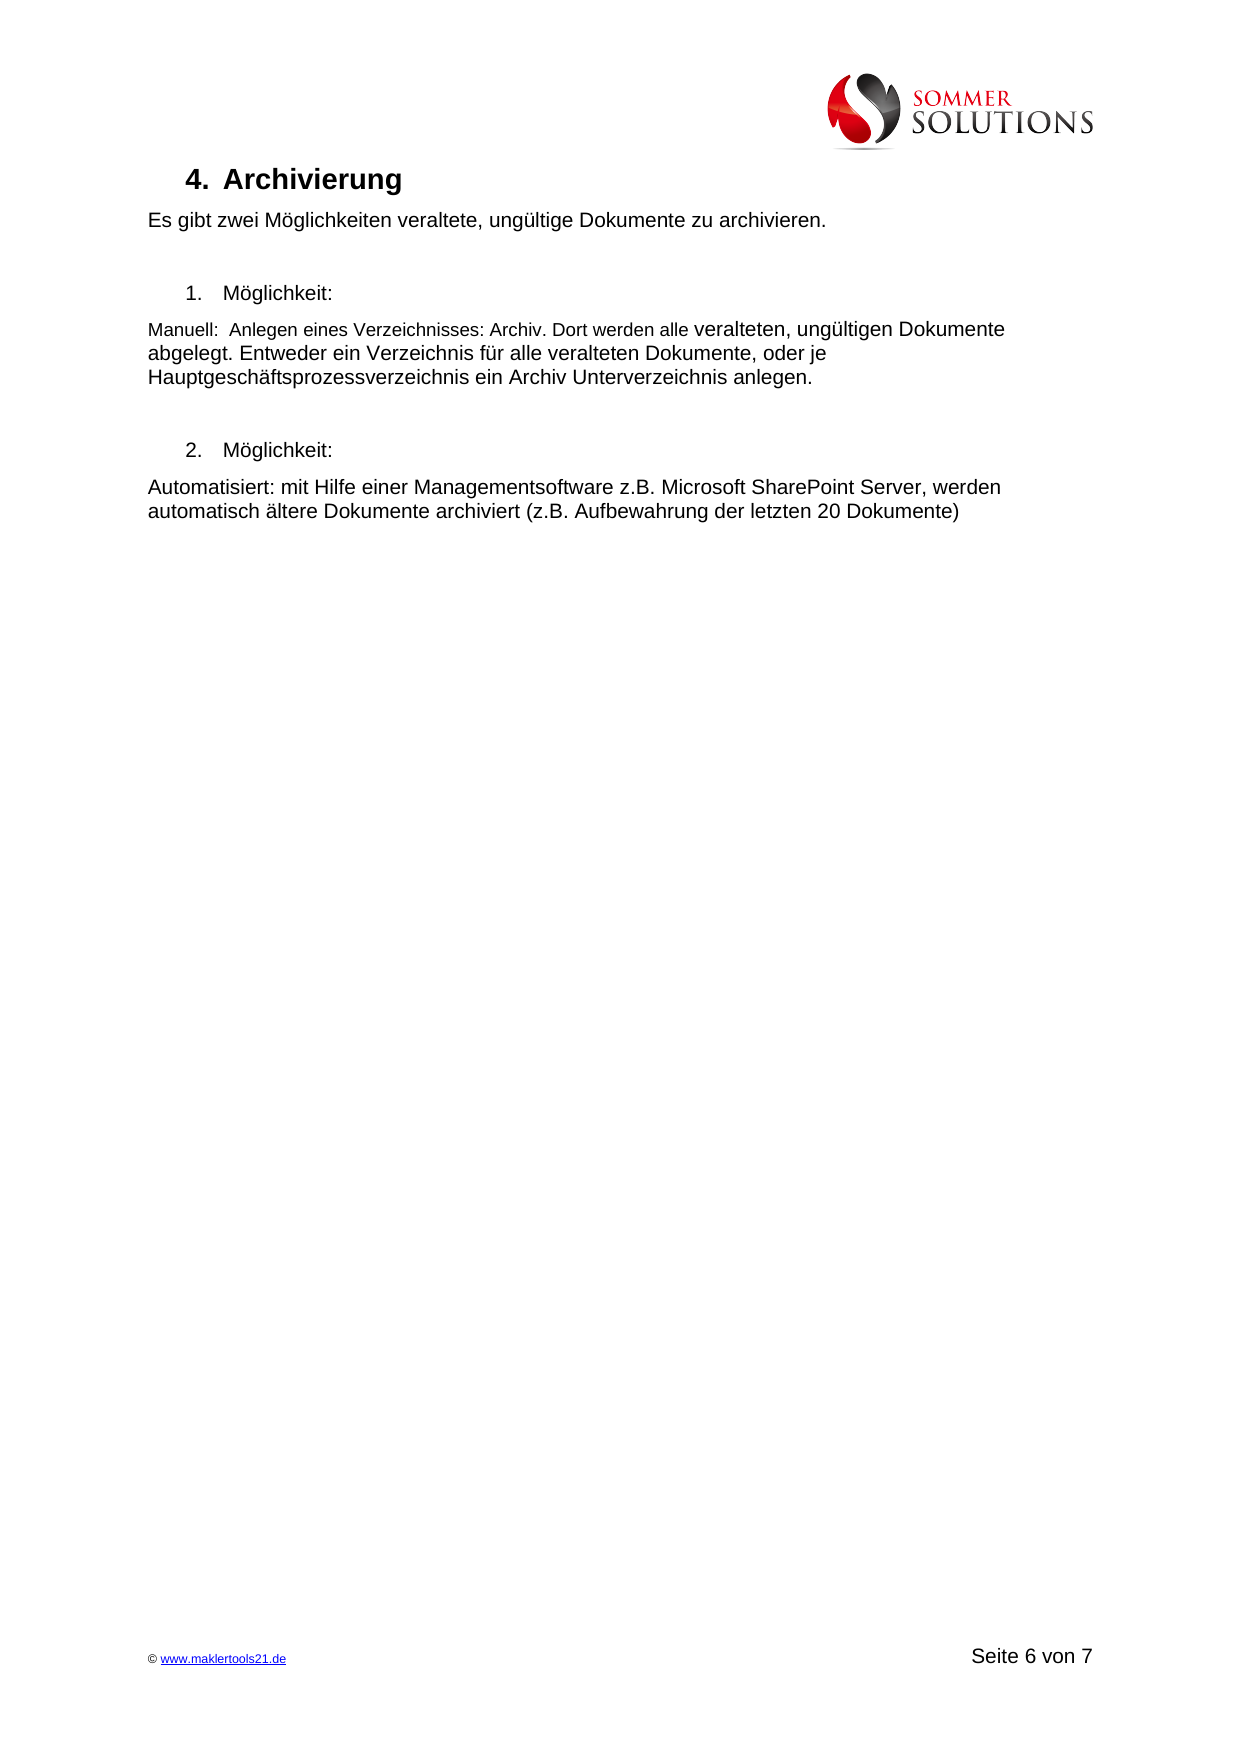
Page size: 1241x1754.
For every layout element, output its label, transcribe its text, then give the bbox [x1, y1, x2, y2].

text Automatisiert: mit Hilfe einer Managementsoftware z.B. Microsoft SharePoint Server, werden automatisch ältere Dokumente archiviert (z.B. Aufbewahrung der letzten 20 Dokumente) [148, 474, 1092, 522]
picture [826, 73, 1093, 150]
list Möglichkeit: [185, 281, 1092, 305]
list Möglichkeit: [185, 438, 1092, 462]
subtitle Archivierung [185, 162, 1092, 195]
text Es gibt zwei Möglichkeiten veraltete, ungültige Dokumente zu archivieren. [148, 208, 1092, 232]
text Manuell: Anlegen eines Verzeichnisses: Archiv. Dort werden alle veralteten, ungültigen Dokumente abgelegt. Entweder ein Verzeichnis für alle veralteten Dokumente, oder je Hauptgeschäftsprozessverzeichnis ein Archiv Unterverzeichnis anlegen. [148, 317, 1092, 389]
